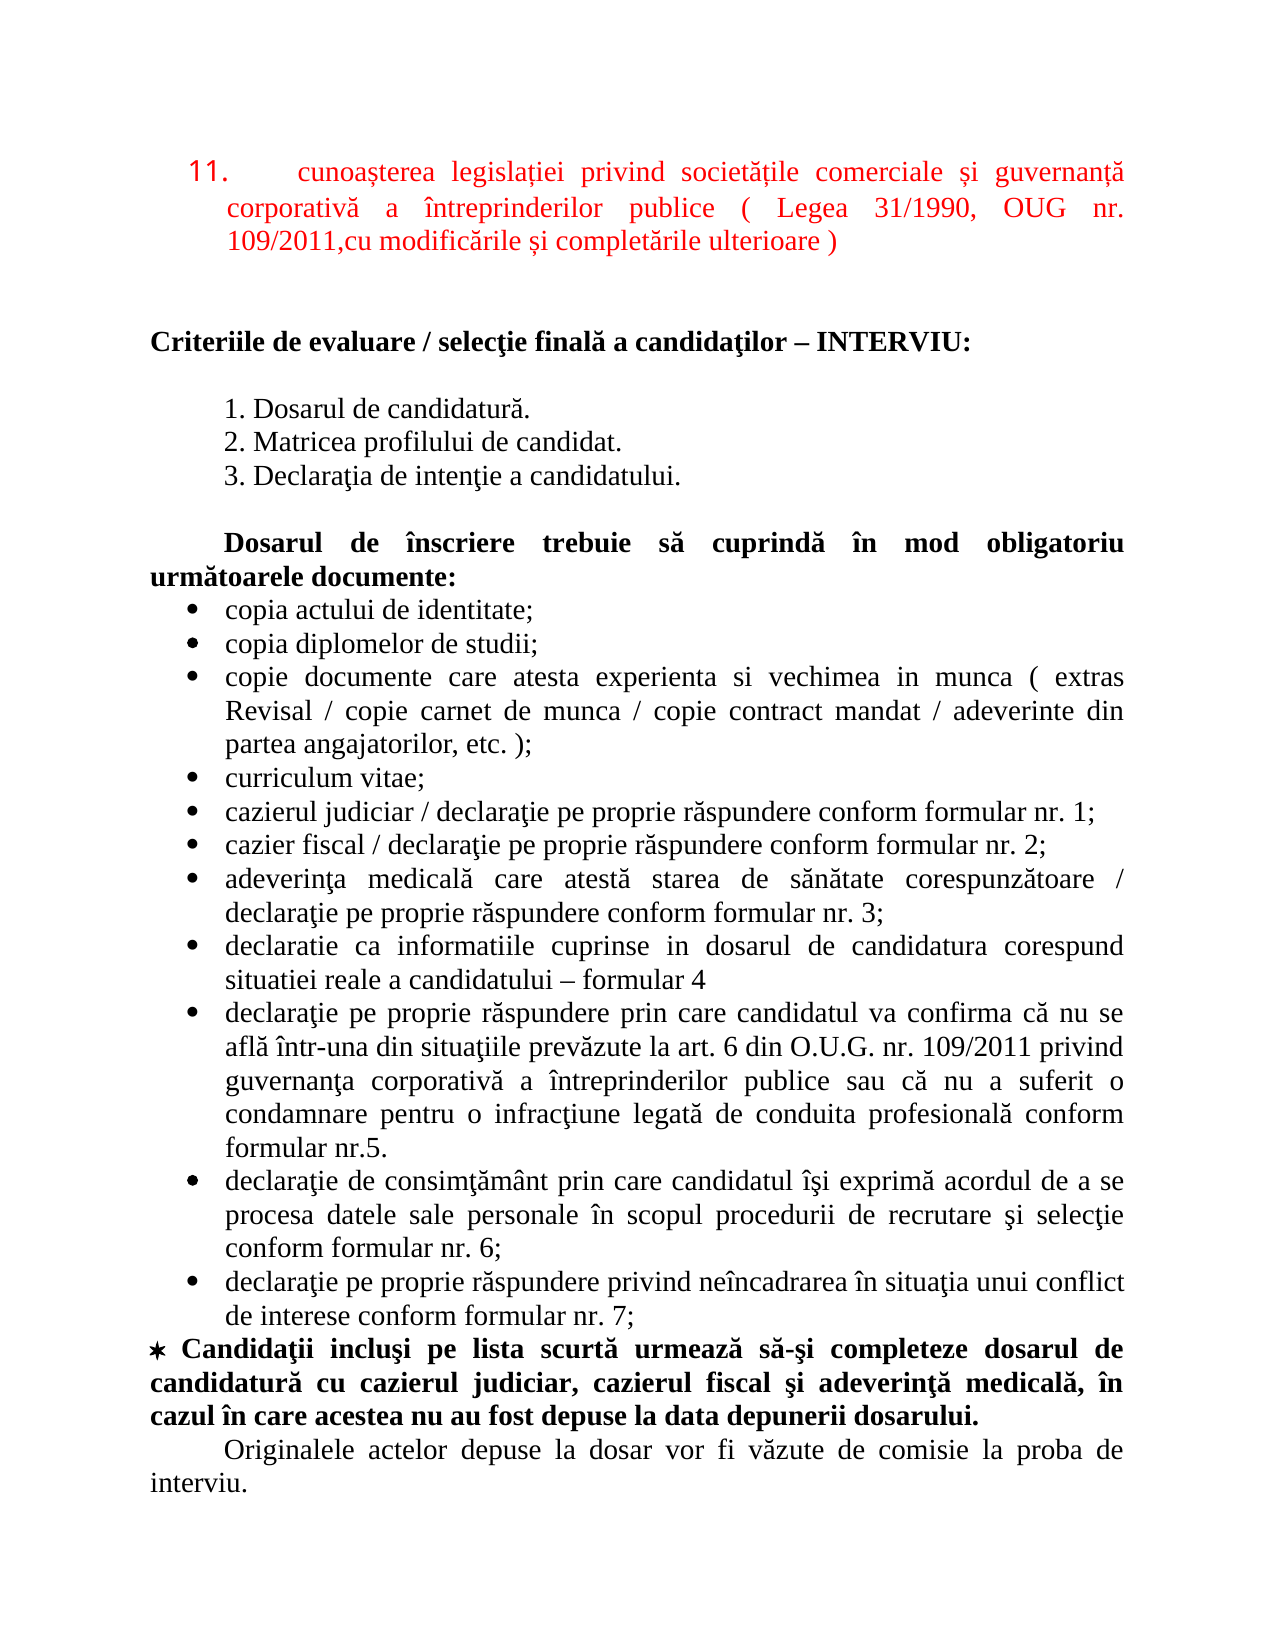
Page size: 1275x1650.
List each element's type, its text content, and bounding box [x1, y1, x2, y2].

list declaraţie pe proprie răspundere prin care candidatul va confirma că nu se află într-una din situaţiile prevăzute la art. 6 din O.U.G. nr. 109/2011 privind guvernanţa corporativă a întreprinderilor publice sau că nu a suferit o condamnare pentru o infracţiune legată de conduita profesională conform formular nr.5. [187, 996, 1125, 1163]
list cunoașterea legislației privind societățile comerciale și guvernanță corporativă a întreprinderilor publice ( Legea 31/1990, OUG nr. 109/2011,cu modificările și completările ulterioare ) [187, 150, 1125, 257]
list copie documente care atesta experienta si vechimea in munca ( extras Revisal / copie carnet de munca / copie contract mandat / adeverinte din partea angajatorilor, etc. ); [187, 659, 1125, 760]
list cazier fiscal / declaraţie pe proprie răspundere conform formular nr. 2; [187, 827, 1125, 861]
list copia diplomelor de studii; [187, 626, 1125, 659]
text Criteriile de evaluare / selecţie finală a candidaţilor – INTERVIU: [150, 324, 1125, 357]
text 3. Declaraţia de intenţie a candidatului. [150, 458, 1125, 492]
list cazierul judiciar / declaraţie pe proprie răspundere conform formular nr. 1; [187, 794, 1125, 827]
list adeverinţa medicală care atestă starea de sănătate corespunzătoare / declaraţie pe proprie răspundere conform formular nr. 3; [187, 861, 1125, 928]
text Candidaţii incluşi pe lista scurtă urmează să-şi completeze dosarul de candidatură cu cazierul judiciar, cazierul fiscal şi adeverinţă medicală, în cazul în care acestea nu au fost depuse la data depunerii dosarului. [150, 1331, 1125, 1432]
text Originalele actelor depuse la dosar vor fi văzute de comisie la proba de interviu. [150, 1432, 1125, 1499]
list declaraţie pe proprie răspundere privind neîncadrarea în situaţia unui conflict de interese conform formular nr. 7; [187, 1264, 1125, 1331]
list declaratie ca informatiile cuprinse in dosarul de candidatura corespund situatiei reale a candidatului – formular 4 [187, 928, 1125, 996]
text Dosarul de înscriere trebuie să cuprindă în mod obligatoriu următoarele documente: [150, 525, 1125, 592]
list curriculum vitae; [187, 760, 1125, 794]
list copia actului de identitate; [187, 592, 1125, 626]
list declaraţie de consimţământ prin care candidatul îşi exprimă acordul de a se procesa datele sale personale în scopul procedurii de recrutare şi selecţie conform formular nr. 6; [187, 1163, 1125, 1264]
text 2. Matricea profilului de candidat. [150, 424, 1125, 458]
text 1. Dosarul de candidatură. [150, 391, 1125, 424]
